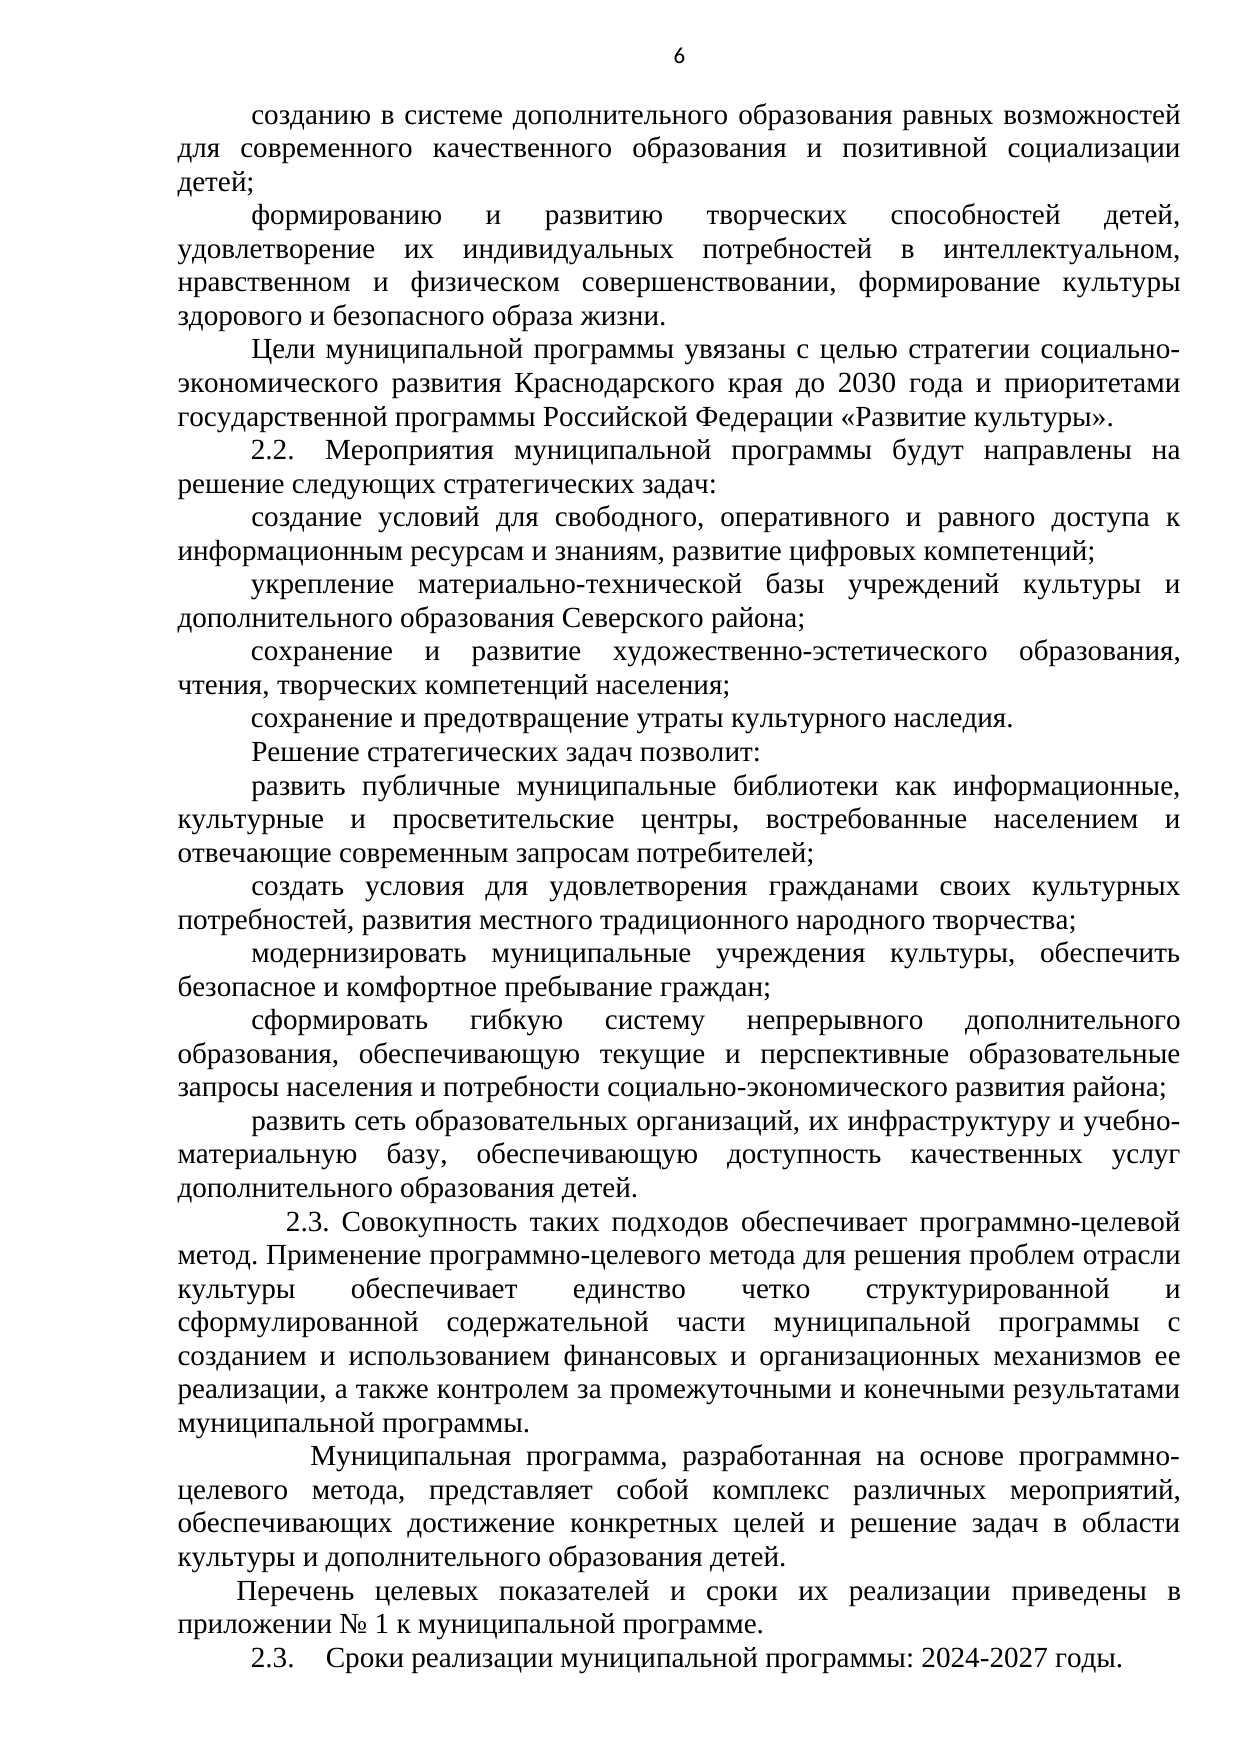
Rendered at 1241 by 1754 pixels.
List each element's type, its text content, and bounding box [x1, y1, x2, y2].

text развить сеть образовательных организаций, их инфраструктуру и учебно-материальную базу, обеспечивающую доступность качественных услуг дополнительного образования детей. [177, 1103, 1181, 1204]
text Муниципальная программа, разработанная на основе программно-целевого метода, представляет собой комплекс различных мероприятий, обеспечивающих достижение конкретных целей и решение задач в области культуры и дополнительного образования детей. [177, 1438, 1181, 1573]
text формированию и развитию творческих способностей детей, удовлетворение их индивидуальных потребностей в интеллектуальном, нравственном и физическом совершенствовании, формирование культуры здорового и безопасного образа жизни. [177, 197, 1181, 332]
list Мероприятия муниципальной программы будут направлены на решение следующих стратегических задач: [177, 432, 1181, 499]
text укрепление материально-технической базы учреждений культуры и дополнительного образования Северского района; [177, 566, 1181, 633]
text 2.3. Совокупность таких подходов обеспечивает программно-целевой метод. Применение программно-целевого метода для решения проблем отрасли культуры обеспечивает единство четко структурированной и сформулированной содержательной части муниципальной программы с созданием и использованием финансовых и организационных механизмов ее реализации, а также контролем за промежуточными и конечными результатами муниципальной программы. [177, 1204, 1181, 1438]
list Сроки реализации муниципальной программы: 2024-2027 годы. [251, 1640, 1211, 1673]
text созданию в системе дополнительного образования равных возможностей для современного качественного образования и позитивной социализации детей; [177, 97, 1181, 197]
text Решение стратегических задач позволит: [177, 734, 1181, 768]
text создание условий для свободного, оперативного и равного доступа к информационным ресурсам и знаниям, развитие цифровых компетенций; [177, 499, 1181, 566]
text сохранение и предотвращение утраты культурного наследия. [251, 701, 1211, 734]
text сформировать гибкую систему непрерывного дополнительного образования, обеспечивающую текущие и перспективные образовательные запросы населения и потребности социально-экономического развития района; [177, 1002, 1181, 1103]
text сохранение и развитие художественно-эстетического образования, чтения, творческих компетенций населения; [177, 633, 1181, 701]
text развить публичные муниципальные библиотеки как информационные, культурные и просветительские центры, востребованные населением и отвечающие современным запросам потребителей; [177, 768, 1181, 868]
text создать условия для удовлетворения гражданами своих культурных потребностей, развития местного традиционного народного творчества; [177, 868, 1181, 935]
text Цели муниципальной программы увязаны с целью стратегии социально-экономического развития Краснодарского края до 2030 года и приоритетами государственной программы Российской Федерации «Развитие культуры». [177, 332, 1181, 432]
text Перечень целевых показателей и сроки их реализации приведены в приложении № 1 к муниципальной программе. [177, 1573, 1181, 1640]
text модернизировать муниципальные учреждения культуры, обеспечить безопасное и комфортное пребывание граждан; [177, 935, 1181, 1002]
